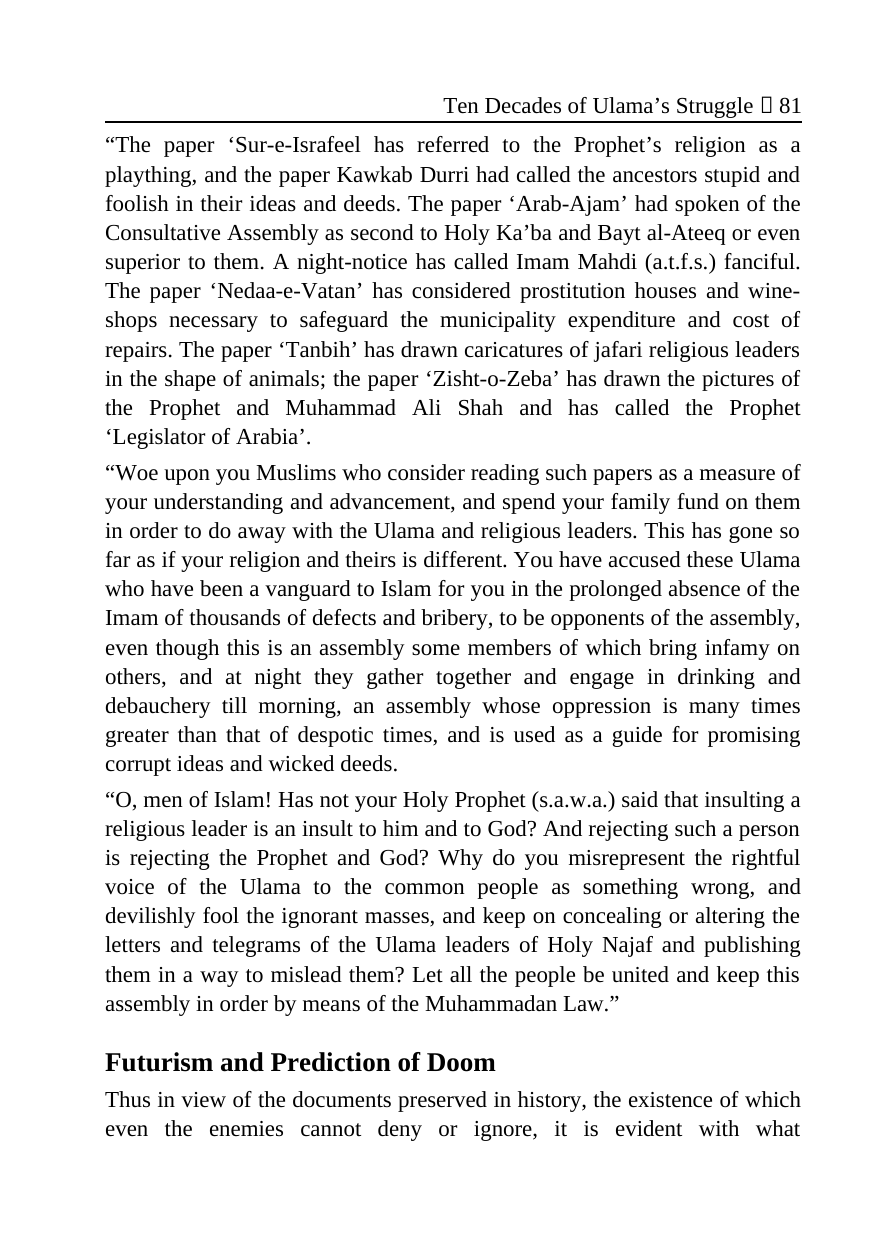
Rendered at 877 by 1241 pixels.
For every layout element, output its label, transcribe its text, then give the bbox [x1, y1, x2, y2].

text “O, men of Islam! Has not your Holy Prophet (s.a.w.a.) said that insulting a religious leader is an insult to him and to God? And rejecting such a person is rejecting the Prophet and God? Why do you misrepresent the rightful voice of the Ulama to the common people as something wrong, and devilishly fool the ignorant masses, and keep on concealing or altering the letters and telegrams of the Ulama leaders of Holy Najaf and publishing them in a way to mislead them? Let all the people be united and keep this assembly in order by means of the Muhammadan Law.” [105, 784, 802, 1017]
text “The paper ‘Sur-e-Israfeel has referred to the Prophet’s religion as a plaything, and the paper Kawkab Durri had called the ancestors stupid and foolish in their ideas and deeds. The paper ‘Arab-Ajam’ had spoken of the Consultative Assembly as second to Holy Ka’ba and Bayt al-Ateeq or even superior to them. A night-notice has called Imam Mahdi (a.t.f.s.) fanciful. The paper ‘Nedaa-e-Vatan’ has considered prostitution houses and wine-shops necessary to safeguard the municipality expenditure and cost of repairs. The paper ‘Tanbih’ has drawn caricatures of jafari religious leaders in the shape of animals; the paper ‘Zisht-o-Zeba’ has drawn the pictures of the Prophet and Muhammad Ali Shah and has called the Prophet ‘Legislator of Arabia’. [105, 129, 802, 450]
text “Woe upon you Muslims who consider reading such papers as a measure of your understanding and advancement, and spend your family fund on them in order to do away with the Ulama and religious leaders. This has gone so far as if your religion and theirs is different. You have accused these Ulama who have been a vanguard to Islam for you in the prolonged absence of the Imam of thousands of defects and bribery, to be opponents of the assembly, even though this is an assembly some members of which bring infamy on others, and at night they gather together and engage in drinking and debauchery till morning, an assembly whose oppression is many times greater than that of despotic times, and is used as a guide for promising corrupt ideas and wicked deeds. [105, 457, 802, 777]
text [105, 1084, 802, 1142]
subtitle Futurism and Prediction of Doom [105, 1046, 802, 1077]
